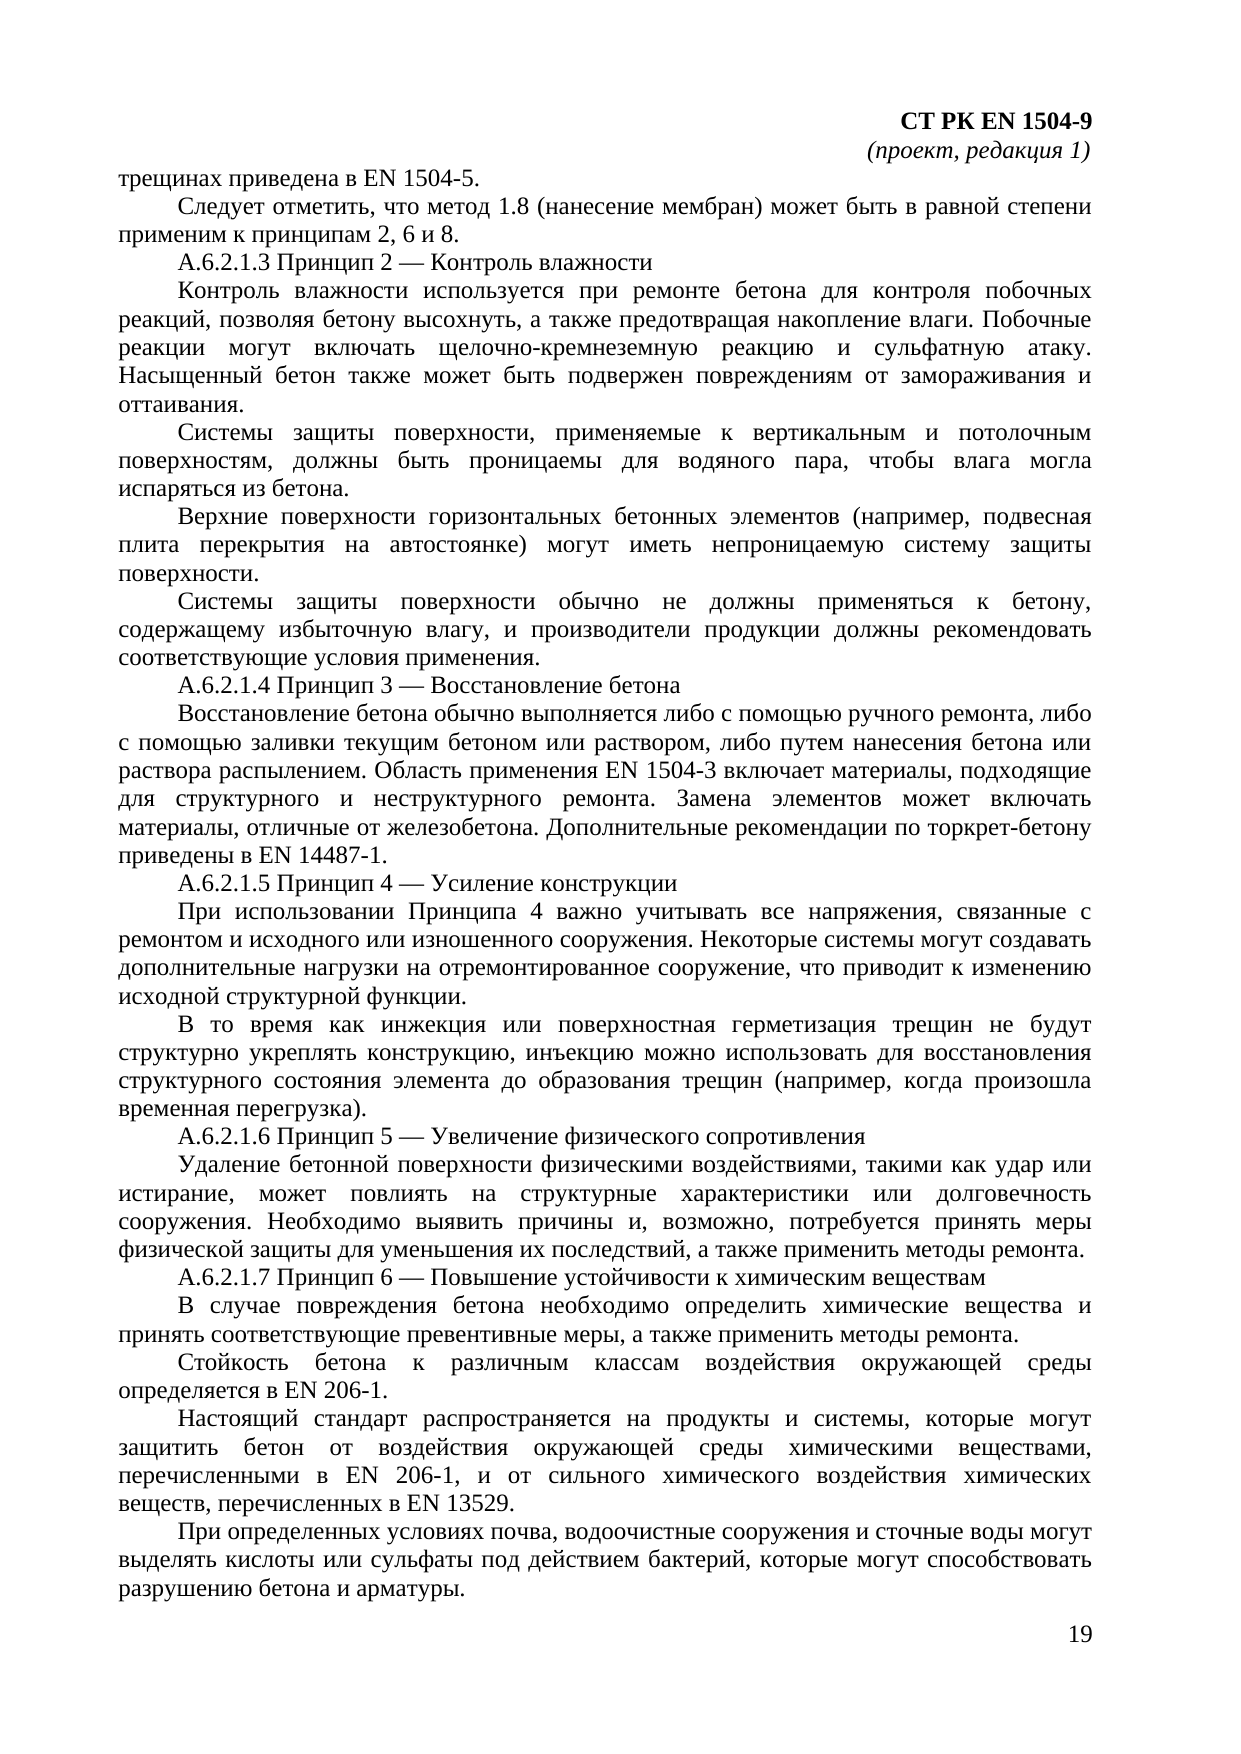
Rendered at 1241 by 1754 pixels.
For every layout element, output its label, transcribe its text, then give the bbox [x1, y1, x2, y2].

text Контроль влажности используется при ремонте бетона для контроля побочных реакций, позволяя бетону высохнуть, а также предотвращая накопление влаги. Побочные реакции могут включать щелочно-кремнеземную реакцию и сульфатную атаку. Насыщенный бетон также может быть подвержен повреждениям от замораживания и оттаивания. [118, 276, 1092, 417]
text A.6.2.1.6 Принцип 5 — Увеличение физического сопротивления [118, 1122, 1092, 1150]
text Восстановление бетона обычно выполняется либо с помощью ручного ремонта, либо с помощью заливки текущим бетоном или раствором, либо путем нанесения бетона или раствора распылением. Область применения EN 1504-3 включает материалы, подходящие для структурного и неструктурного ремонта. Замена элементов может включать материалы, отличные от железобетона. Дополнительные рекомендации по торкрет-бетону приведены в EN 14487-1. [118, 699, 1092, 868]
text Верхние поверхности горизонтальных бетонных элементов (например, подвесная плита перекрытия на автостоянке) могут иметь непроницаемую систему защиты поверхности. [118, 502, 1092, 587]
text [118, 164, 1092, 192]
text Стойкость бетона к различным классам воздействия окружающей среды определяется в EN 206-1. [118, 1348, 1092, 1404]
text Системы защиты поверхности, применяемые к вертикальным и потолочным поверхностям, должны быть проницаемы для водяного пара, чтобы влага могла испаряться из бетона. [118, 417, 1092, 502]
text Системы защиты поверхности обычно не должны применяться к бетону, содержащему избыточную влагу, и производители продукции должны рекомендовать соответствующие условия применения. [118, 587, 1092, 671]
text Следует отметить, что метод 1.8 (нанесение мембран) может быть в равной степени применим к принципам 2, 6 и 8. [118, 192, 1092, 248]
text При использовании Принципа 4 важно учитывать все напряжения, связанные с ремонтом и исходного или изношенного сооружения. Некоторые системы могут создавать дополнительные нагрузки на отремонтированное сооружение, что приводит к изменению исходной структурной функции. [118, 897, 1092, 1009]
text Настоящий стандарт распространяется на продукты и системы, которые могут защитить бетон от воздействия окружающей среды химическими веществами, перечисленными в EN 206-1, и от сильного химического воздействия химических веществ, перечисленных в EN 13529. [118, 1404, 1092, 1517]
text A.6.2.1.3 Принцип 2 — Контроль влажности [118, 248, 1092, 276]
text A.6.2.1.5 Принцип 4 — Усиление конструкции [118, 868, 1092, 897]
text A.6.2.1.4 Принцип 3 — Восстановление бетона [118, 671, 1092, 699]
text При определенных условиях почва, водоочистные сооружения и сточные воды могут выделять кислоты или сульфаты под действием бактерий, которые могут способствовать разрушению бетона и арматуры. [118, 1517, 1092, 1601]
text В случае повреждения бетона необходимо определить химические вещества и принять соответствующие превентивные меры, а также применить методы ремонта. [118, 1291, 1092, 1348]
text В то время как инжекция или поверхностная герметизация трещин не будут структурно укреплять конструкцию, инъекцию можно использовать для восстановления структурного состояния элемента до образования трещин (например, когда произошла временная перегрузка). [118, 1009, 1092, 1122]
text A.6.2.1.7 Принцип 6 — Повышение устойчивости к химическим веществам [118, 1263, 1092, 1291]
text Удаление бетонной поверхности физическими воздействиями, такими как удар или истирание, может повлиять на структурные характеристики или долговечность сооружения. Необходимо выявить причины и, возможно, потребуется принять меры физической защиты для уменьшения их последствий, а также применить методы ремонта. [118, 1150, 1092, 1263]
